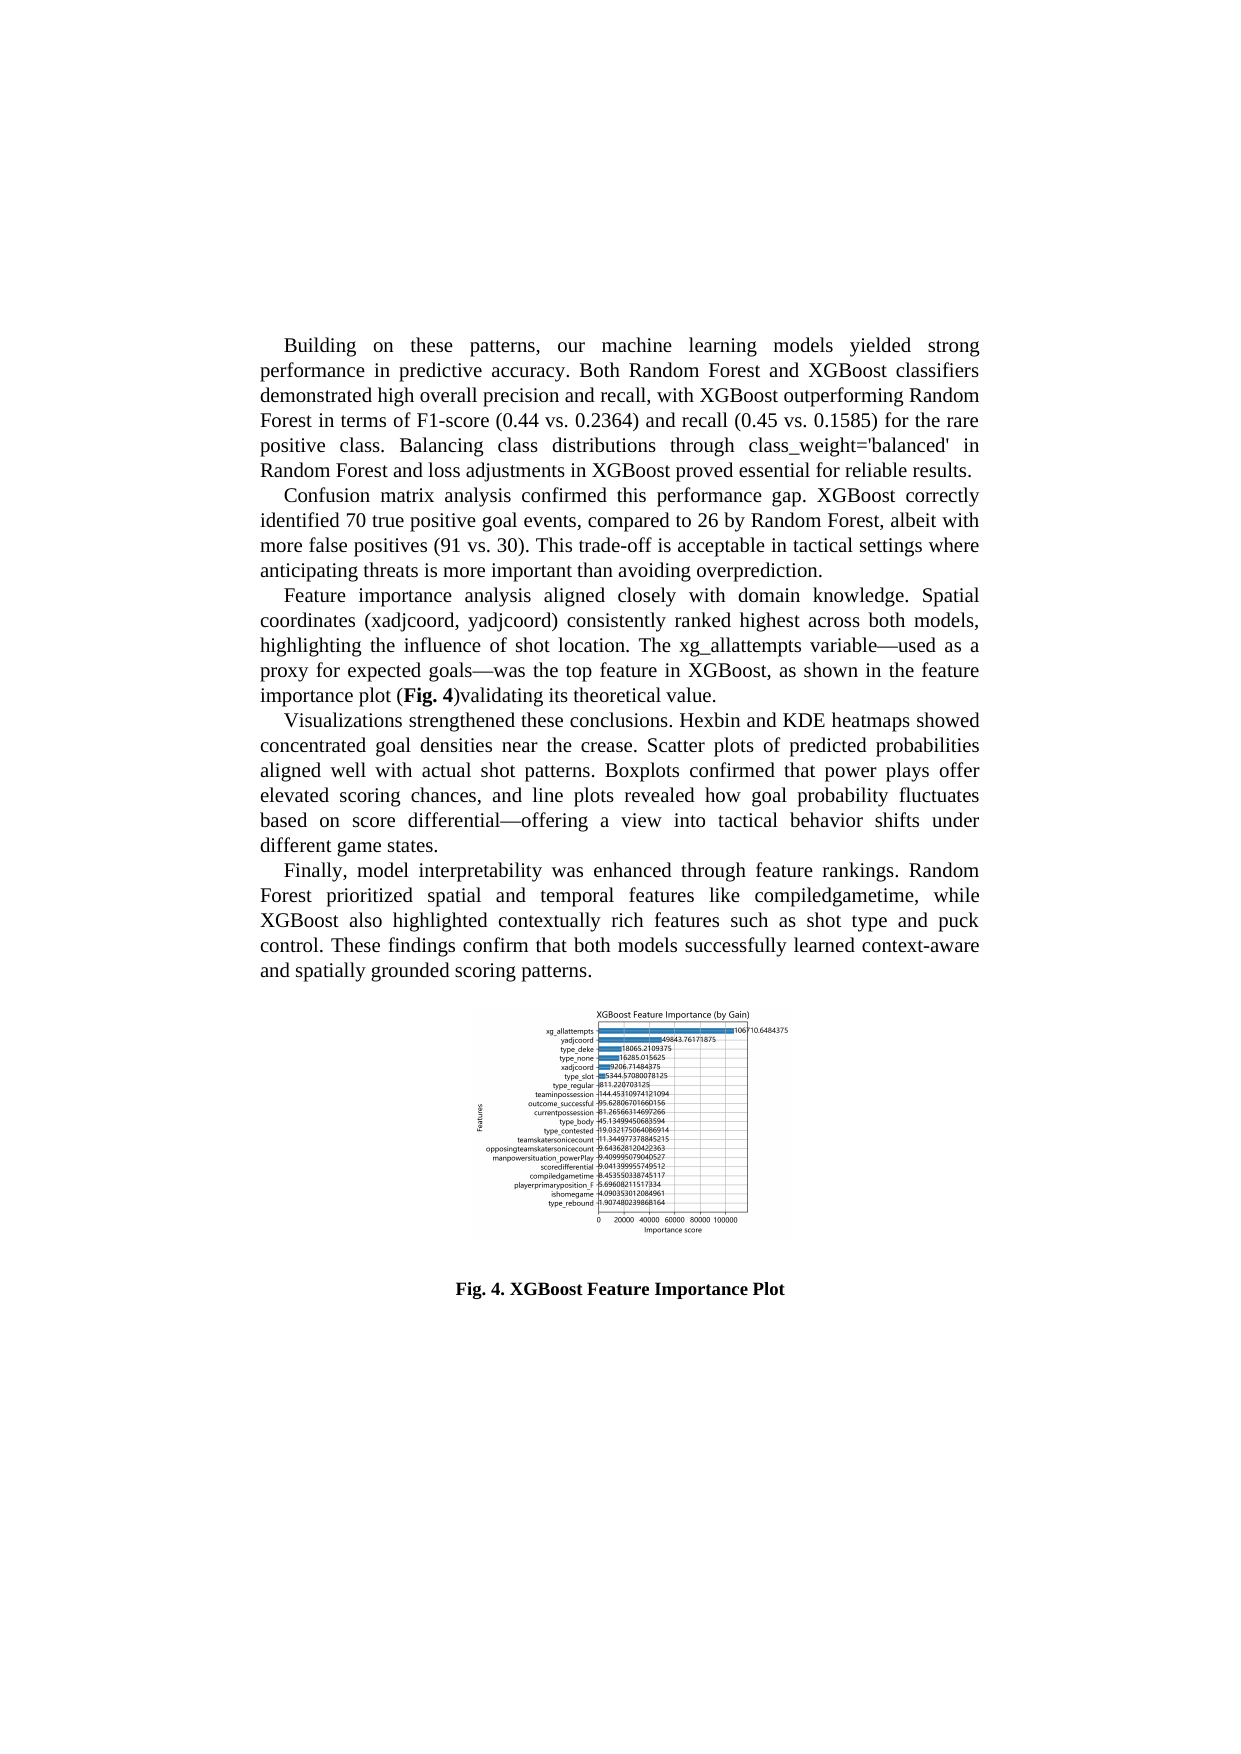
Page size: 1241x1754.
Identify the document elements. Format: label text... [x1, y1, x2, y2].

text Confusion matrix analysis confirmed this performance gap. XGBoost correctly identified 70 true positive goal events, compared to 26 by Random Forest, albeit with more false positives (91 vs. 30). This trade-off is acceptable in tactical settings where anticipating threats is more important than avoiding overprediction. [260, 482, 980, 582]
picture [471, 1007, 793, 1239]
text Building on these patterns, our machine learning models yielded strong performance in predictive accuracy. Both Random Forest and XGBoost classifiers demonstrated high overall precision and recall, with XGBoost outperforming Random Forest in terms of F1-score (0.44 vs. 0.2364) and recall (0.45 vs. 0.1585) for the rare positive class. Balancing class distributions through class_weight='balanced' in Random Forest and loss adjustments in XGBoost proved essential for reliable results. [260, 332, 980, 482]
text Visualizations strengthened these conclusions. Hexbin and KDE heatmaps showed concentrated goal densities near the crease. Scatter plots of predicted probabilities aligned well with actual shot patterns. Boxplots confirmed that power plays offer elevated scoring chances, and line plots revealed how goal probability fluctuates based on score differential—offering a view into tactical behavior shifts under different game states. [260, 707, 980, 857]
text Feature importance analysis aligned closely with domain knowledge. Spatial coordinates (xadjcoord, yadjcoord) consistently ranked highest across both models, highlighting the influence of shot location. The xg_allattempts variable—used as a proxy for expected goals—was the top feature in XGBoost, as shown in the feature importance plot (Fig. 4)validating its theoretical value. [260, 582, 980, 707]
text Finally, model interpretability was enhanced through feature rankings. Random Forest prioritized spatial and temporal features like compiledgametime, while XGBoost also highlighted contextually rich features such as shot type and puck control. These findings confirm that both models successfully learned context-aware and spatially grounded scoring patterns. [260, 857, 980, 982]
text Fig. 4. XGBoost Feature Importance Plot [260, 1276, 980, 1299]
